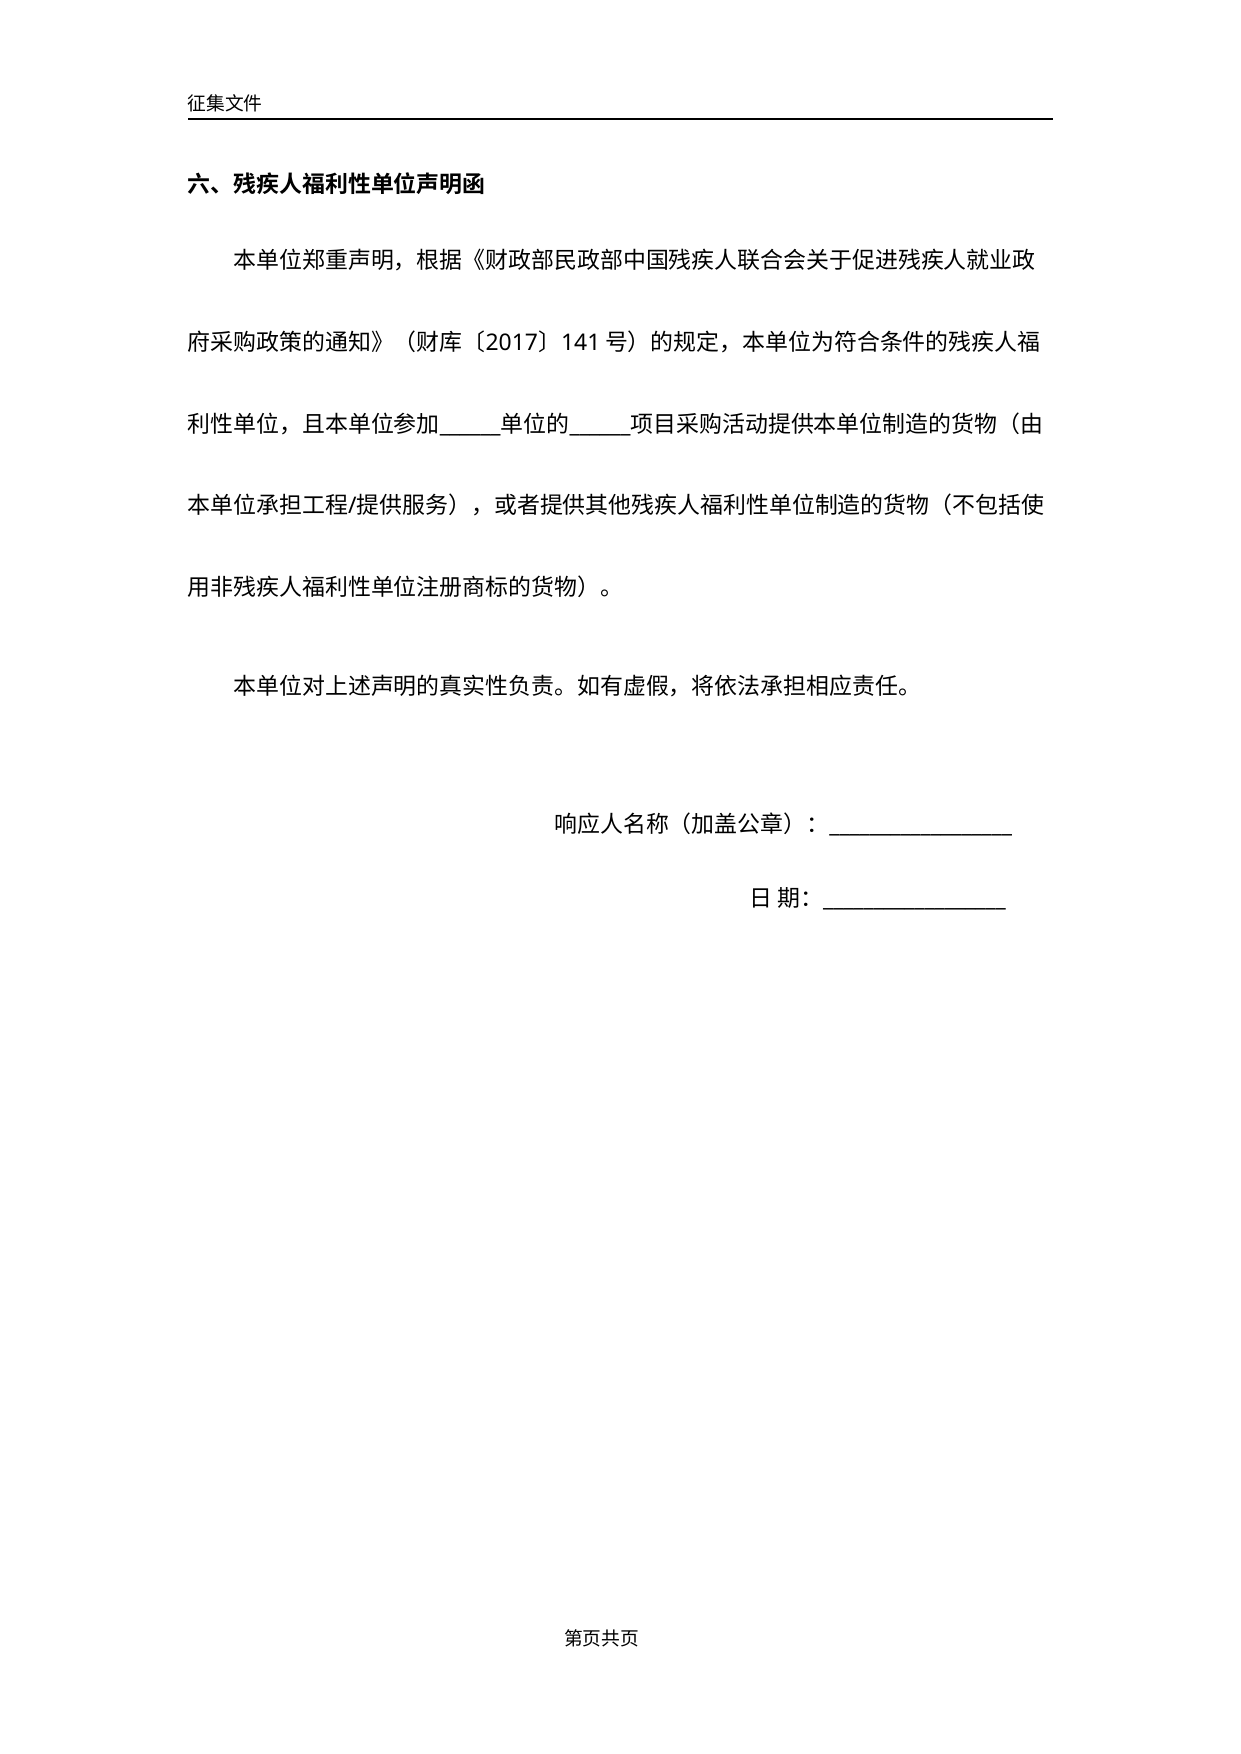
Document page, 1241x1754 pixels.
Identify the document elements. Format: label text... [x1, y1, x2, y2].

text 日 期：__________________ [187, 864, 1053, 929]
text 本单位郑重声明，根据《财政部民政部中国残疾人联合会关于促进残疾人就业政府采购政策的通知》（财库〔2017〕141号）的规定，本单位为符合条件的残疾人福利性单位，且本单位参加______单位的______项目采购活动提供本单位制造的货物（由本单位承担工程/提供服务），或者提供其他残疾人福利性单位制造的货物（不包括使用非残疾人福利性单位注册商标的货物）。 [187, 226, 1053, 618]
text 响应人名称（加盖公章）：__________________ [187, 790, 1053, 855]
text 本单位对上述声明的真实性负责。如有虚假，将依法承担相应责任。 [187, 652, 1053, 717]
list 残疾人福利性单位声明函 [187, 159, 1053, 201]
